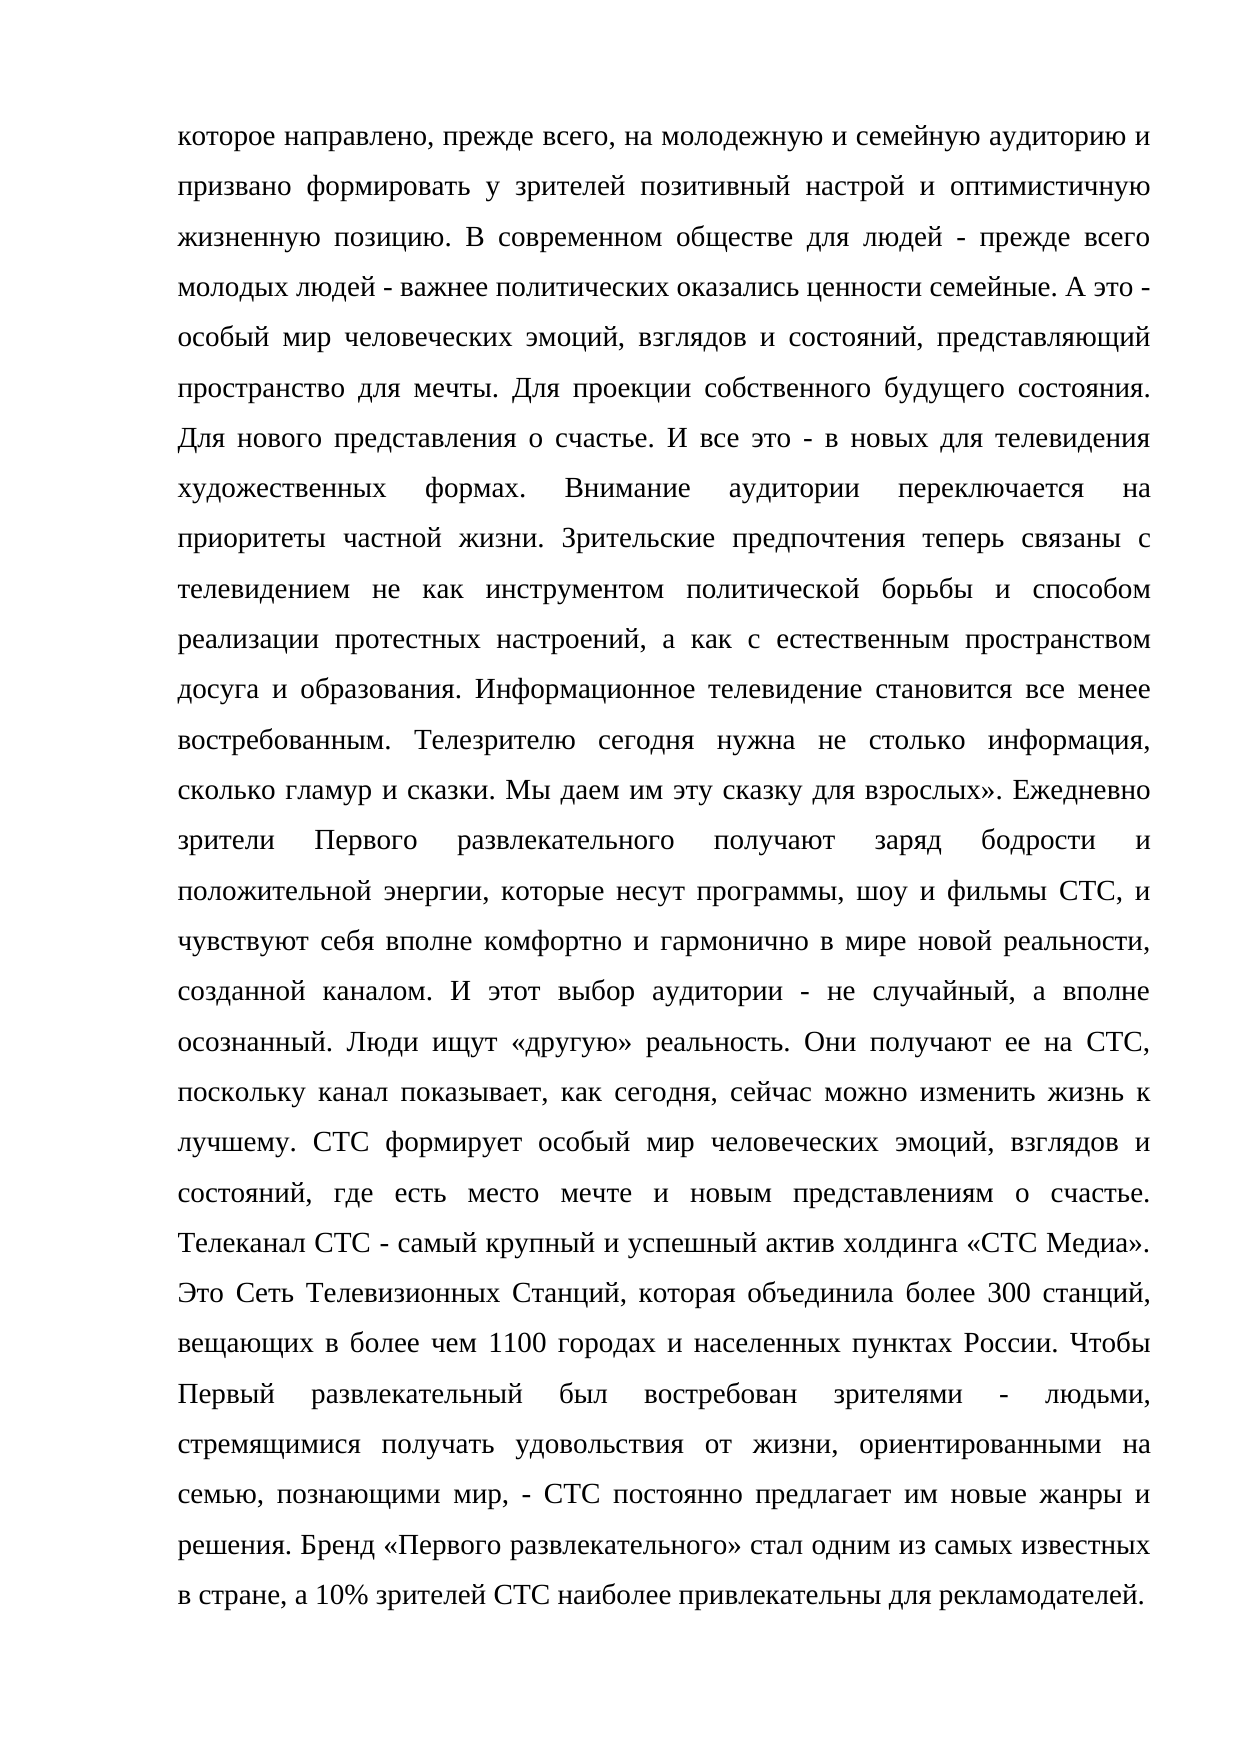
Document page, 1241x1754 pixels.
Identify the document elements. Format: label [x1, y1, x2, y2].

text [177, 118, 1152, 1611]
